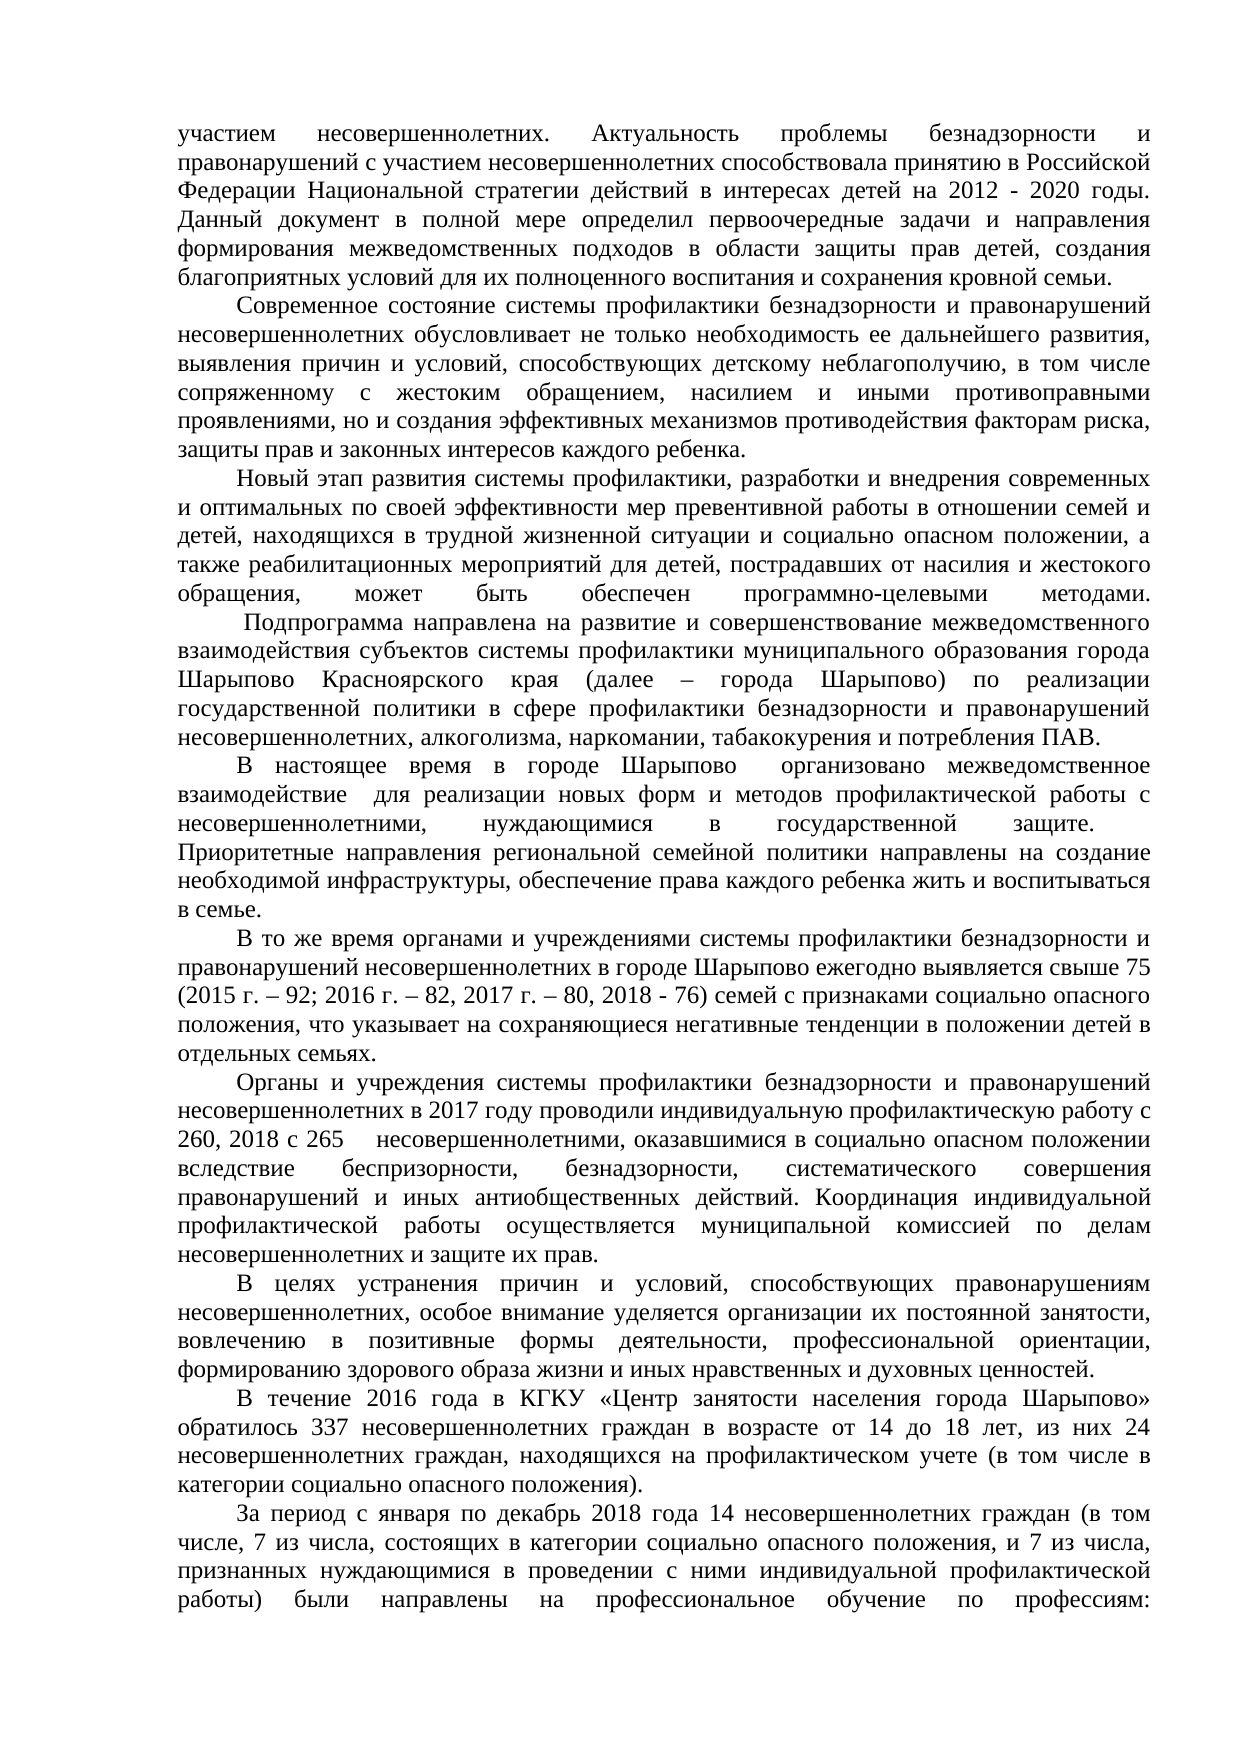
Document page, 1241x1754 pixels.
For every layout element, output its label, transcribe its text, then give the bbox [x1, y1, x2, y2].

text Новый этап развития системы профилактики, разработки и внедрения современных и оптимальных по своей эффективности мер превентивной работы в отношении семей и детей, находящихся в трудной жизненной ситуации и социально опасном положении, а также реабилитационных мероприятий для детей, пострадавших от насилия и жестокого обращения, может быть обеспечен программно-целевыми методами. Подпрограмма направлена на развитие и совершенствование межведомственного взаимодействия субъектов системы профилактики муниципального образования города Шарыпово Красноярского края (далее – города Шарыпово) по реализации государственной политики в сфере профилактики безнадзорности и правонарушений несовершеннолетних, алкоголизма, наркомании, табакокурения и потребления ПАВ. [177, 463, 1152, 751]
text В целях устранения причин и условий, способствующих правонарушениям несовершеннолетних, особое внимание уделяется организации их постоянной занятости, вовлечению в позитивные формы деятельности, профессиональной ориентации, формированию здорового образа жизни и иных нравственных и духовных ценностей. [177, 1268, 1152, 1383]
text В течение 2016 года в КГКУ «Центр занятости населения города Шарыпово» обратилось 337 несовершеннолетних граждан в возрасте от 14 до 18 лет, из них 24 несовершеннолетних граждан, находящихся на профилактическом учете (в том числе в категории социально опасного положения). [177, 1383, 1152, 1498]
text В то же время органами и учреждениями системы профилактики безнадзорности и правонарушений несовершеннолетних в городе Шарыпово ежегодно выявляется свыше 75 (2015 г. – 92; 2016 г. – 82, 2017 г. – 80, 2018 - 76) семей с признаками социально опасного положения, что указывает на сохраняющиеся негативные тенденции в положении детей в отдельных семьях. [177, 923, 1152, 1067]
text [177, 1498, 1152, 1613]
text Современное состояние системы профилактики безнадзорности и правонарушений несовершеннолетних обусловливает не только необходимость ее дальнейшего развития, выявления причин и условий, способствующих детскому неблагополучию, в том числе сопряженному с жестоким обращением, насилием и иными противоправными проявлениями, но и создания эффективных механизмов противодействия факторам риска, защиты прав и законных интересов каждого ребенка. [177, 291, 1152, 463]
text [177, 118, 1152, 291]
text Органы и учреждения системы профилактики безнадзорности и правонарушений несовершеннолетних в 2017 году проводили индивидуальную профилактическую работу с 260, 2018 с 265 несовершеннолетними, оказавшимися в социально опасном положении вследствие беспризорности, безнадзорности, систематического совершения правонарушений и иных антиобщественных действий. Координация индивидуальной профилактической работы осуществляется муниципальной комиссией по делам несовершеннолетних и защите их прав. [177, 1067, 1152, 1268]
text В настоящее время в городе Шарыпово организовано межведомственное взаимодействие для реализации новых форм и методов профилактической работы с несовершеннолетними, нуждающимися в государственной защите. Приоритетные направления региональной семейной политики направлены на создание необходимой инфраструктуры, обеспечение права каждого ребенка жить и воспитываться в семье. [177, 751, 1152, 923]
